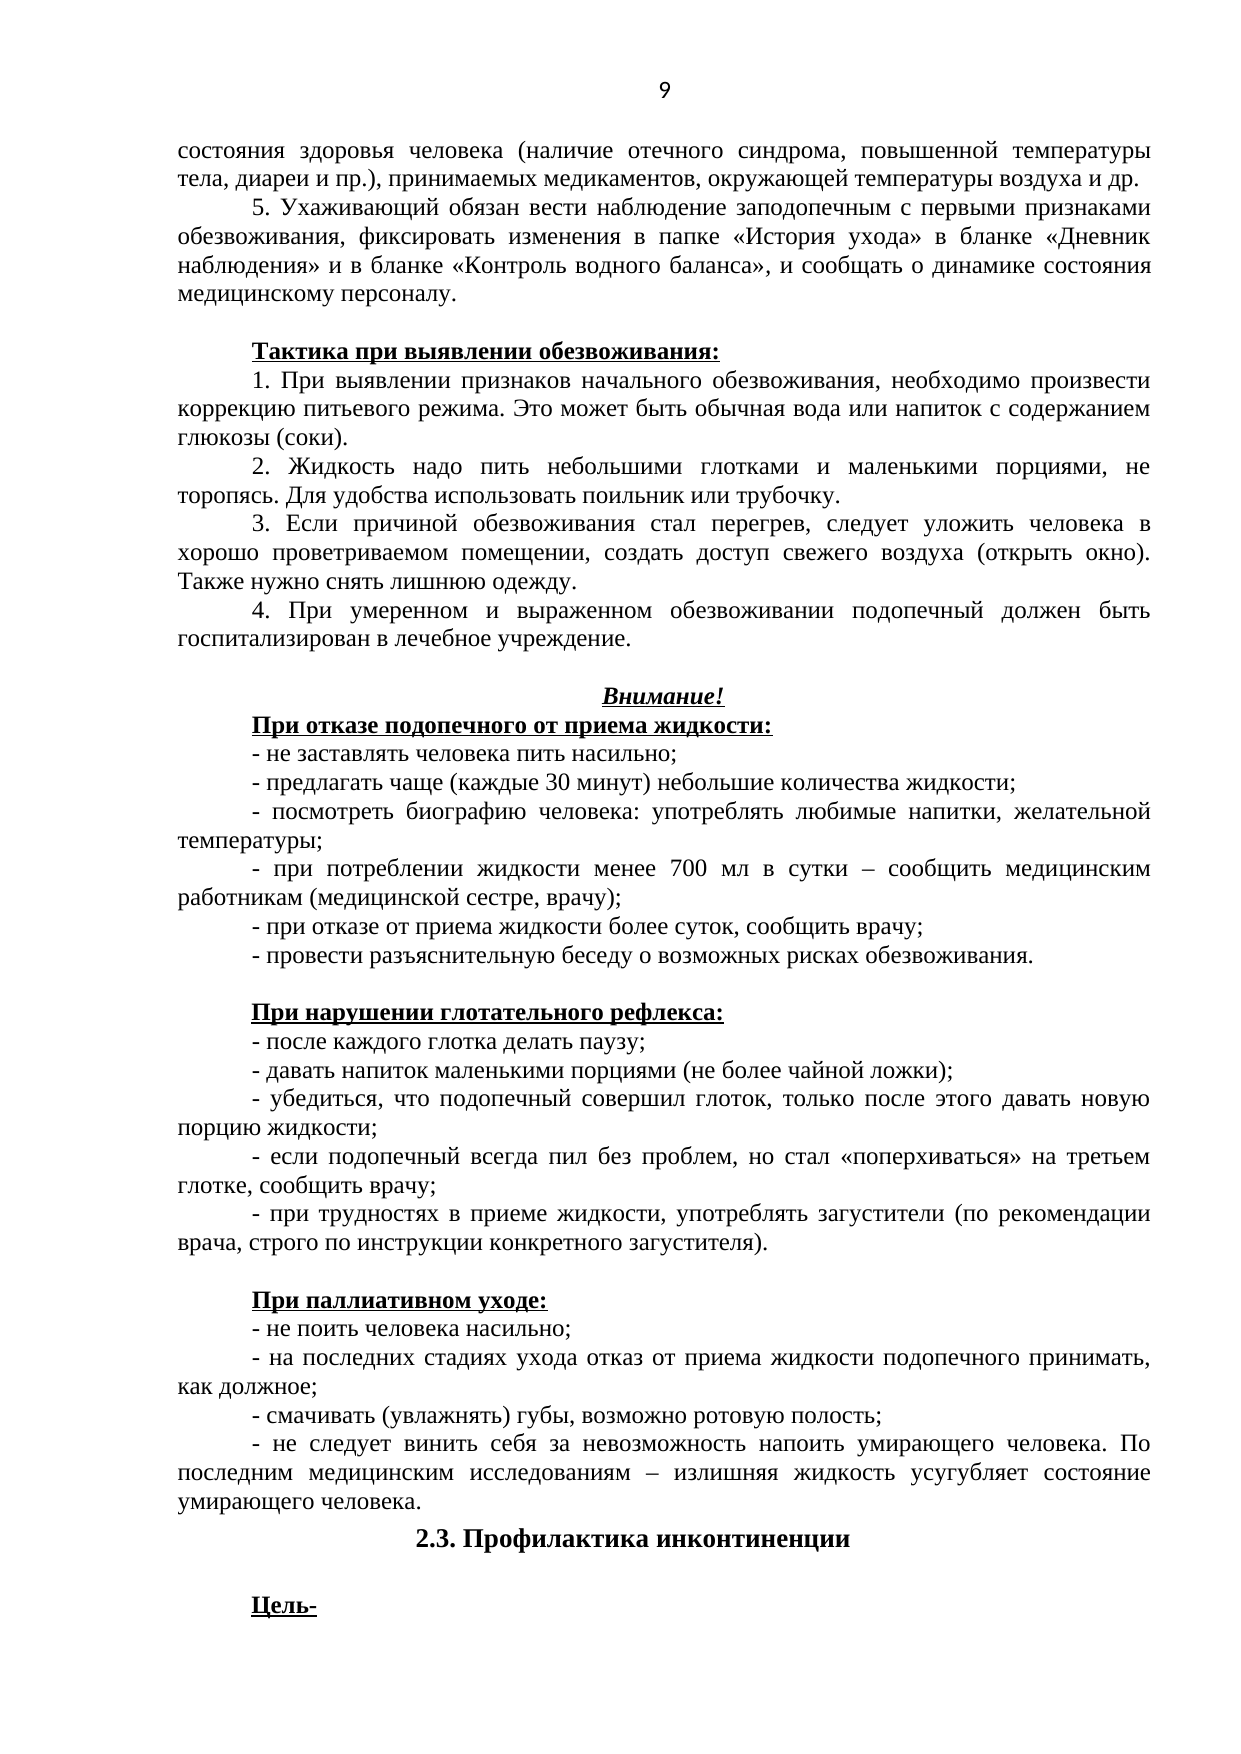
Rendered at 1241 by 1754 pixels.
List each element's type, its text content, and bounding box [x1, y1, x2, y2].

text - при отказе от приема жидкости более суток, сообщить врачу; [177, 911, 1152, 940]
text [177, 135, 1152, 192]
text - при трудностях в приеме жидкости, употреблять загустители (по рекомендации врача, строго по инструкции конкретного загустителя). [177, 1198, 1152, 1256]
text 1. При выявлении признаков начального обезвоживания, необходимо произвести коррекцию питьевого режима. Это может быть обычная вода или напиток с содержанием глюкозы (соки). [177, 365, 1152, 451]
text - провести разъяснительную беседу о возможных рисках обезвоживания. [177, 940, 1152, 968]
text - после каждого глотка делать паузу; [177, 1026, 1152, 1055]
text 4. При умеренном и выраженном обезвоживании подопечный должен быть госпитализирован в лечебное учреждение. [177, 595, 1152, 652]
text При отказе подопечного от приема жидкости: [177, 710, 1152, 738]
text - смачивать (увлажнять) губы, возможно ротовую полость; [177, 1400, 1152, 1428]
text - посмотреть биографию человека: употреблять любимые напитки, желательной температуры; [177, 796, 1152, 853]
text При паллиативном уходе: [177, 1285, 1152, 1313]
text - не поить человека насильно; [177, 1313, 1152, 1342]
text 2.3. Профилактика инконтиненции [177, 1523, 1089, 1554]
text 5. Ухаживающий обязан вести наблюдение заподопечным с первыми признаками обезвоживания, фиксировать изменения в папке «История ухода» в бланке «Дневник наблюдения» и в бланке «Контроль водного баланса», и сообщать о динамике состояния медицинскому персоналу. [177, 192, 1152, 307]
text - предлагать чаще (каждые 30 минут) небольшие количества жидкости; [177, 767, 1152, 796]
text 3. Если причиной обезвоживания стал перегрев, следует уложить человека в хорошо проветриваемом помещении, создать доступ свежего воздуха (открыть окно). Также нужно снять лишнюю одежду. [177, 508, 1152, 595]
text 2. Жидкость надо пить небольшими глотками и маленькими порциями, не торопясь. Для удобства использовать поильник или трубочку. [177, 451, 1152, 508]
text - убедиться, что подопечный совершил глоток, только после этого давать новую порцию жидкости; [177, 1083, 1152, 1141]
text - на последних стадиях ухода отказ от приема жидкости подопечного принимать, как должное; [177, 1342, 1152, 1400]
text - давать напиток маленькими порциями (не более чайной ложки); [177, 1055, 1152, 1083]
text - если подопечный всегда пил без проблем, но стал «поперхиваться» на третьем глотке, сообщить врачу; [177, 1141, 1152, 1198]
text Тактика при выявлении обезвоживания: [177, 336, 1152, 365]
text Внимание! [177, 681, 1152, 710]
text При нарушении глотательного рефлекса: [177, 997, 1152, 1026]
text Цель- [177, 1590, 1152, 1619]
text - не заставлять человека пить насильно; [177, 738, 1152, 767]
text - при потреблении жидкости менее 700 мл в сутки – сообщить медицинским работникам (медицинской сестре, врачу); [177, 853, 1152, 911]
text - не следует винить себя за невозможность напоить умирающего человека. По последним медицинским исследованиям – излишняя жидкость усугубляет состояние умирающего человека. [177, 1428, 1152, 1515]
